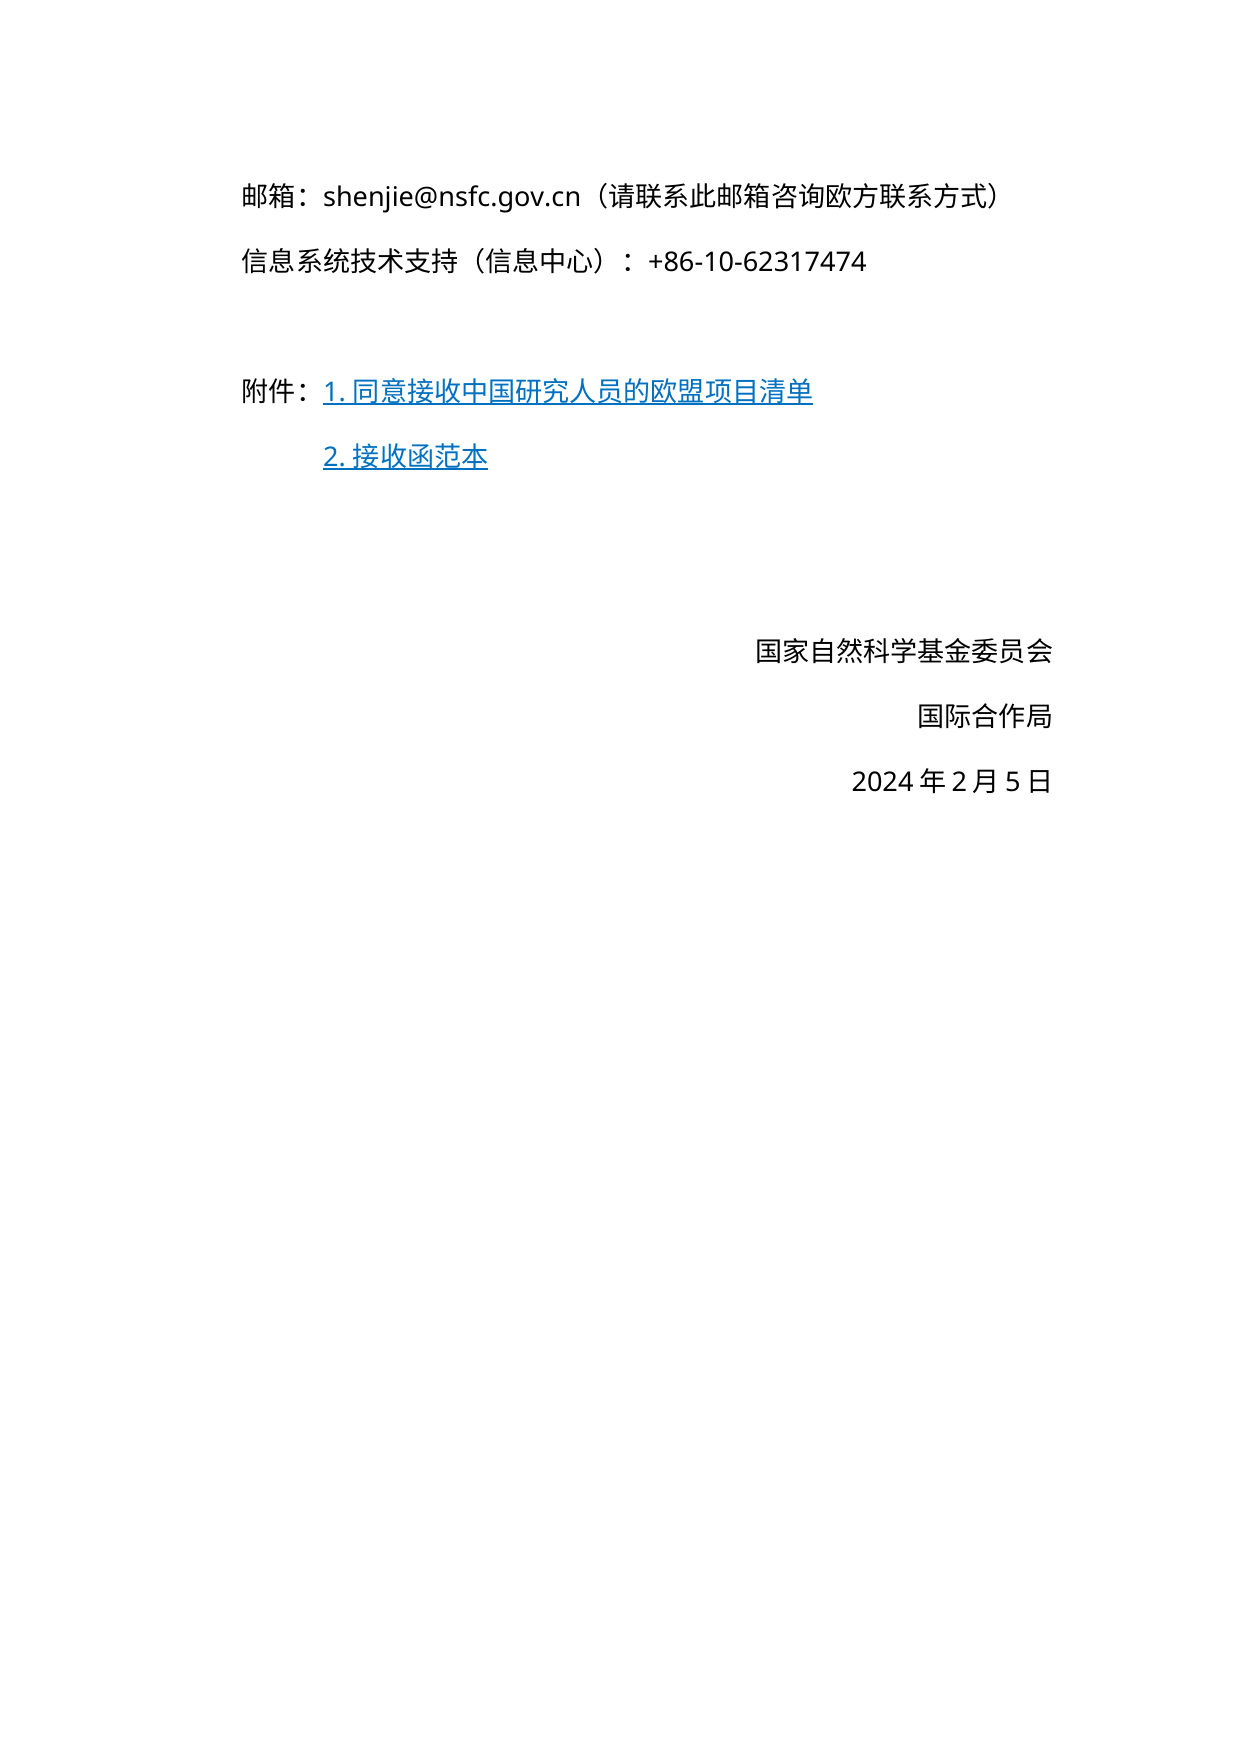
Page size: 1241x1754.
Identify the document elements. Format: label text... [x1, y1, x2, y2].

text 2024年2月5日 [187, 747, 1053, 812]
text 国家自然科学基金委员会 [187, 617, 1053, 682]
text 国际合作局 [187, 682, 1053, 747]
text 2. 接收函范本 [187, 422, 1053, 487]
text 邮箱：shenjie@nsfc.gov.cn（请联系此邮箱咨询欧方联系方式） [187, 162, 1053, 227]
text 附件：1. 同意接收中国研究人员的欧盟项目清单 [187, 357, 1053, 422]
text 信息系统技术支持（信息中心）：+86-10-62317474 [187, 227, 1053, 292]
